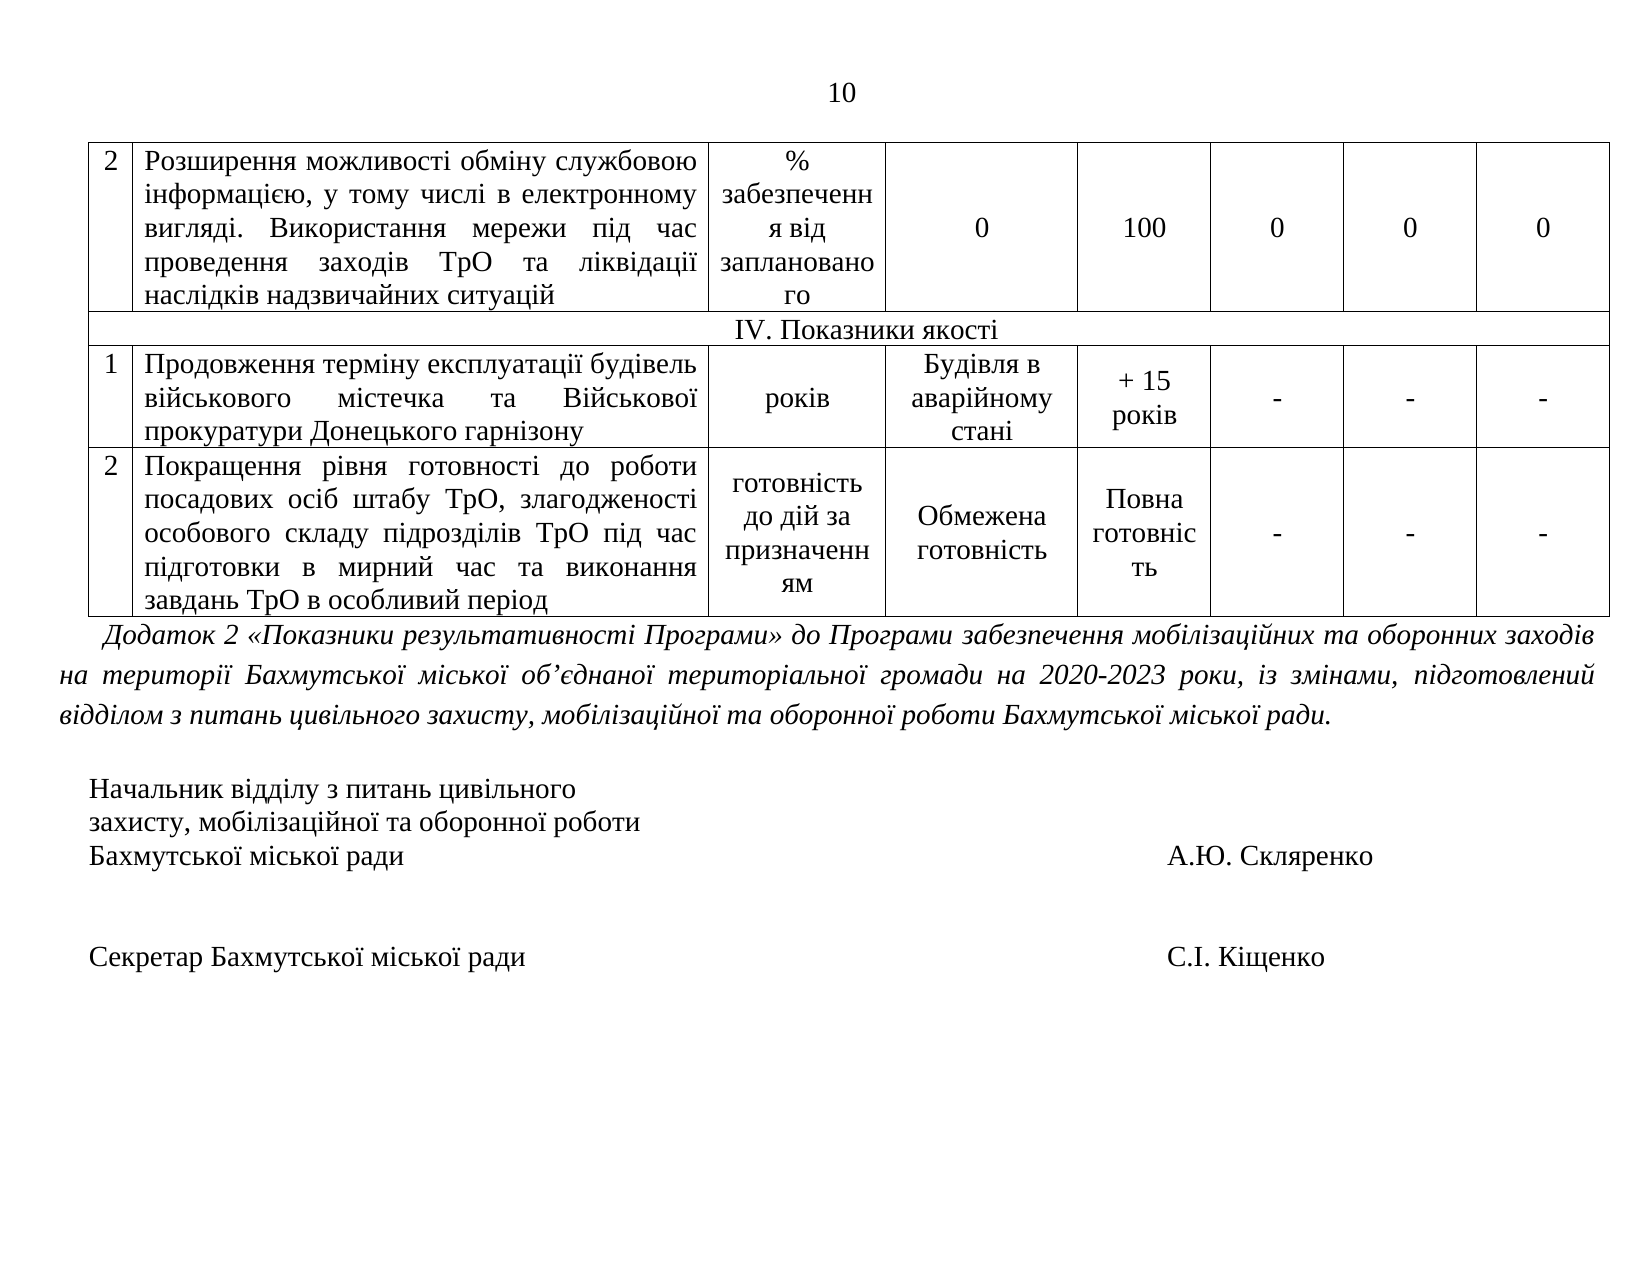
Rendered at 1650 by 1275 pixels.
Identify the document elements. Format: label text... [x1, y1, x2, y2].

table_cell Обмежена готовність [886, 448, 1077, 616]
table_cell 2 [89, 448, 132, 616]
text Додаток 2 «Показники результативності Програми» до Програми забезпечення мобілізаційних та оборонних заходів на території Бахмутської міської об’єднаної територіальної громади на 2020-2023 роки, із змінами, підготовлений відділом з питань цивільного захисту, мобілізаційної та оборонної роботи Бахмутської міської ради. [59, 617, 1595, 731]
table_cell Повна готовність [1078, 448, 1210, 616]
table_cell років [709, 346, 885, 447]
table_cell 0 [1344, 143, 1476, 311]
table_cell - [1211, 346, 1343, 447]
table_cell 2 [89, 143, 132, 311]
table_cell 100 [1078, 143, 1210, 311]
table_cell 0 [1477, 143, 1609, 311]
table_cell ІV. Показники якості [89, 312, 1609, 345]
table_cell - [1344, 448, 1476, 616]
table_cell Розширення можливості обміну службовою інформацією, у тому числі в електронному вигляді. Використання мережи під час проведення заходів ТрО та ліквідації наслідків надзвичайних ситуацій [133, 143, 708, 311]
table_cell 1 [89, 346, 132, 447]
table_cell Будівля в аварійному стані [886, 346, 1077, 447]
table_cell - [1477, 346, 1609, 447]
table_cell Продовження терміну експлуатації будівель військового містечка та Військової прокуратури Донецького гарнізону [133, 346, 708, 447]
table_cell Покращення рівня готовності до роботи посадових осіб штабу ТрО, злагодженості особового складу підрозділів ТрО під час підготовки в мирний час та виконання завдань ТрО в особливий період [133, 448, 708, 616]
text Начальник відділу з питань цивільного [89, 771, 1624, 804]
table_cell готовність до дій за призначенням [709, 448, 885, 616]
text Секретар Бахмутської міської ради С.І. Кіщенко [89, 939, 1624, 972]
table_cell - [1344, 346, 1476, 447]
table_cell 0 [886, 143, 1077, 311]
table_cell + 15 років [1078, 346, 1210, 447]
table_cell - [1211, 448, 1343, 616]
table_cell 0 [1211, 143, 1343, 311]
text Бахмутської міської ради А.Ю. Скляренко [89, 838, 1624, 872]
table_cell - [1477, 448, 1609, 616]
table_cell % забезпечення від запланованого [709, 143, 885, 311]
text захисту, мобілізаційної та оборонної роботи [89, 804, 1624, 838]
